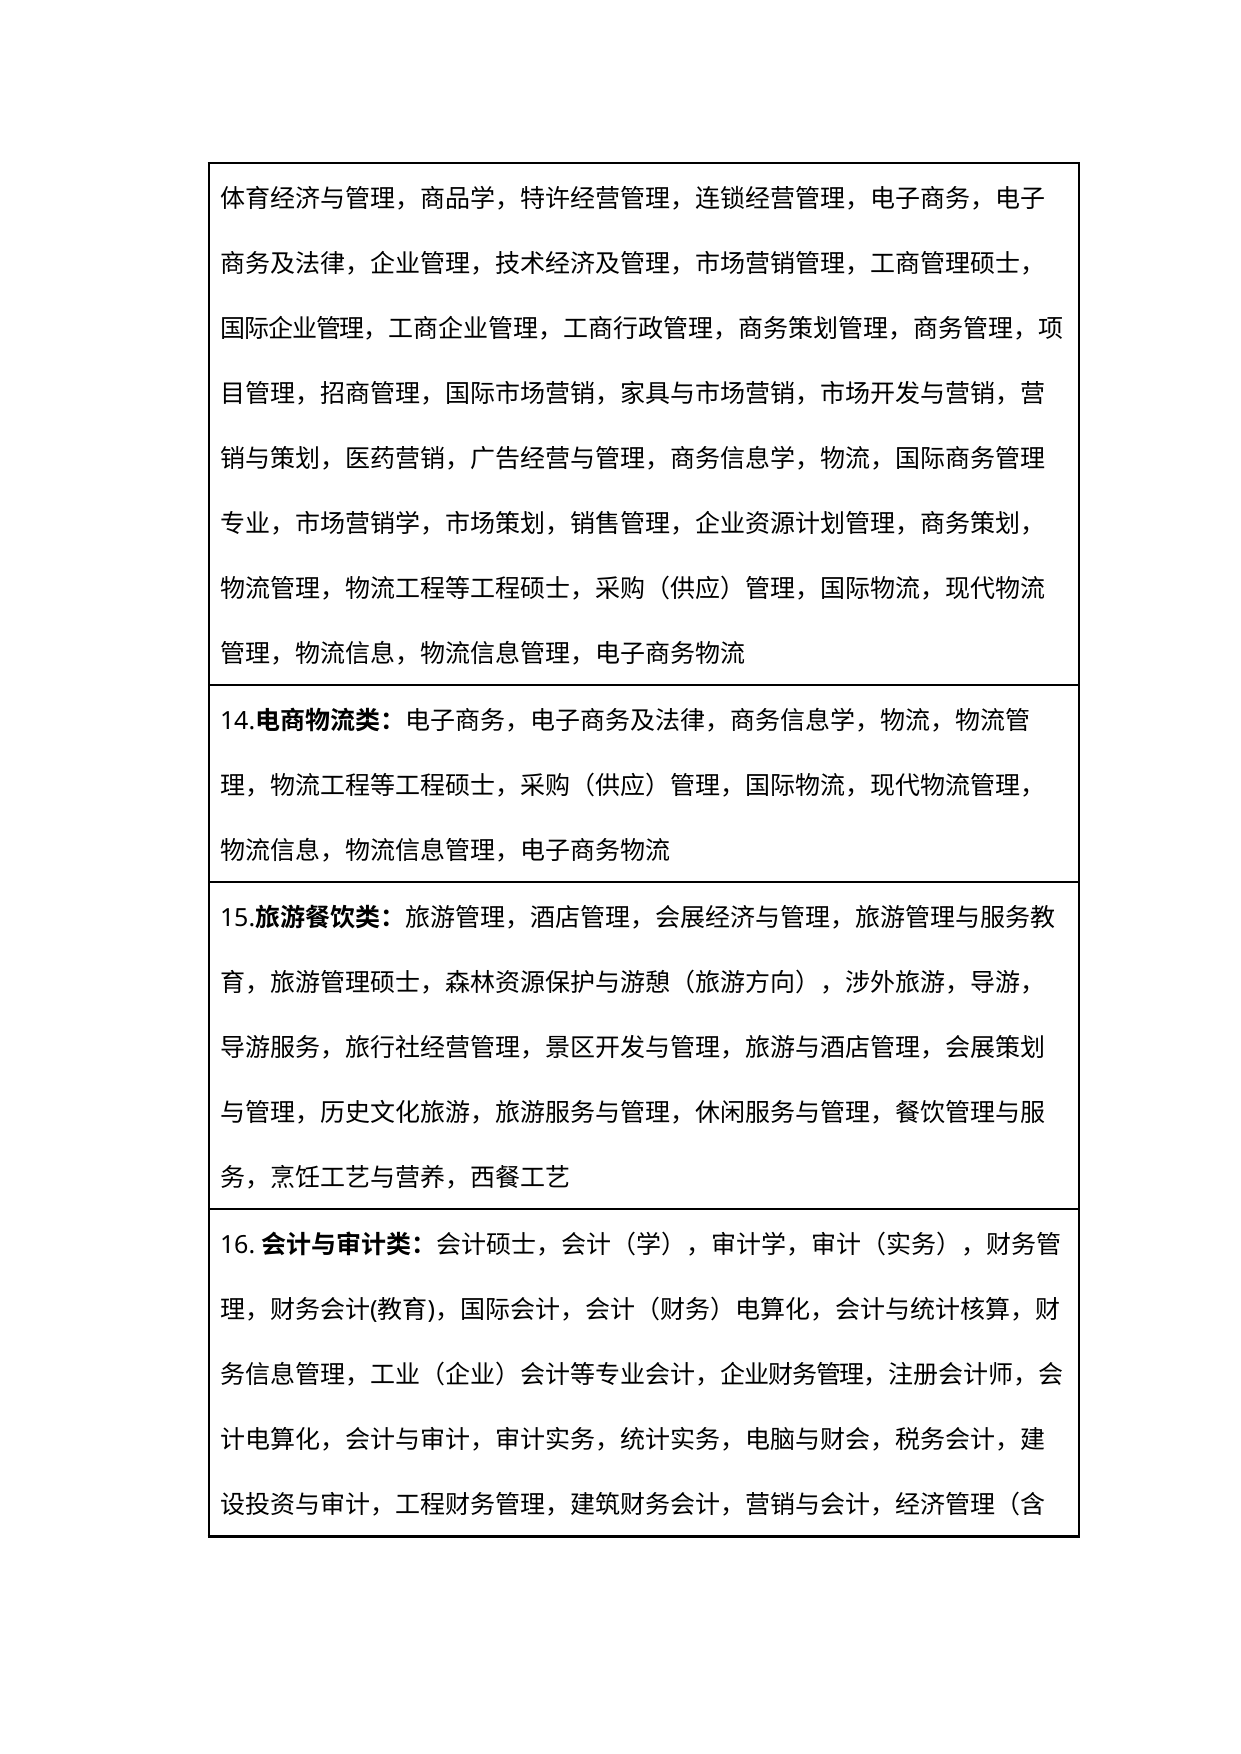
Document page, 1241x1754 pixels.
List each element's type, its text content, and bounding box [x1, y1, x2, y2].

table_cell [210, 164, 1078, 684]
table_cell 15.旅游餐饮类：旅游管理，酒店管理，会展经济与管理，旅游管理与服务教育，旅游管理硕士，森林资源保护与游憩（旅游方向），涉外旅游，导游，导游服务，旅行社经营管理，景区开发与管理，旅游与酒店管理，会展策划与管理，历史文化旅游，旅游服务与管理，休闲服务与管理，餐饮管理与服务，烹饪工艺与营养，西餐工艺 [210, 883, 1078, 1208]
table_cell 14.电商物流类：电子商务，电子商务及法律，商务信息学，物流，物流管理，物流工程等工程硕士，采购（供应）管理，国际物流，现代物流管理，物流信息，物流信息管理，电子商务物流 [210, 686, 1078, 881]
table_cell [210, 1210, 1078, 1535]
